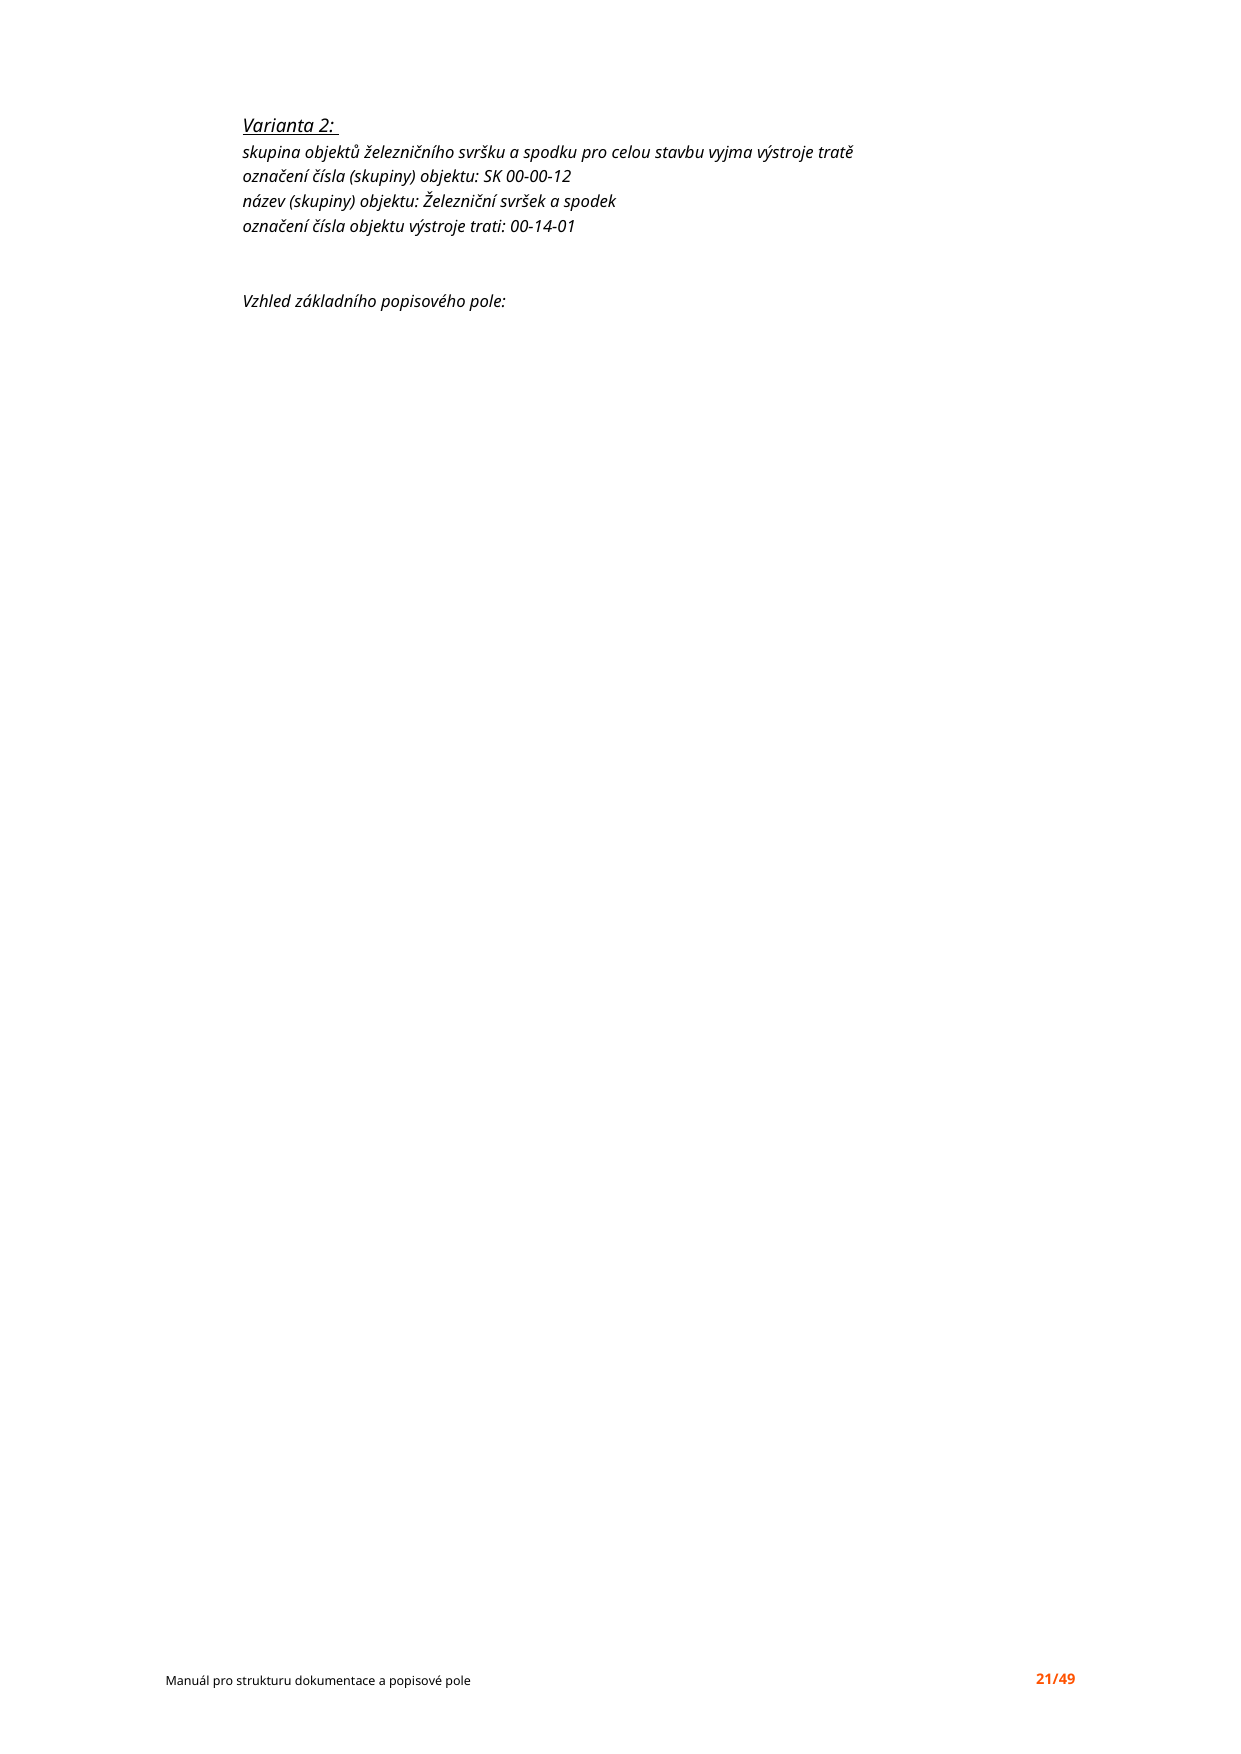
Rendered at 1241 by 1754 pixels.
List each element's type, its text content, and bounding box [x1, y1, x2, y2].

list Vzhled základního popisového pole: [242, 290, 1075, 312]
list skupina objektů železničního svršku a spodku pro celou stavbu vyjma výstroje tratě [242, 140, 1075, 163]
list Varianta 2: [242, 112, 1075, 138]
list označení čísla (skupiny) objektu: SK 00-00-12 [242, 165, 1075, 188]
list název (skupiny) objektu: Železniční svršek a spodek [242, 190, 1075, 213]
list označení čísla objektu výstroje trati: 00-14-01 [242, 215, 1075, 238]
